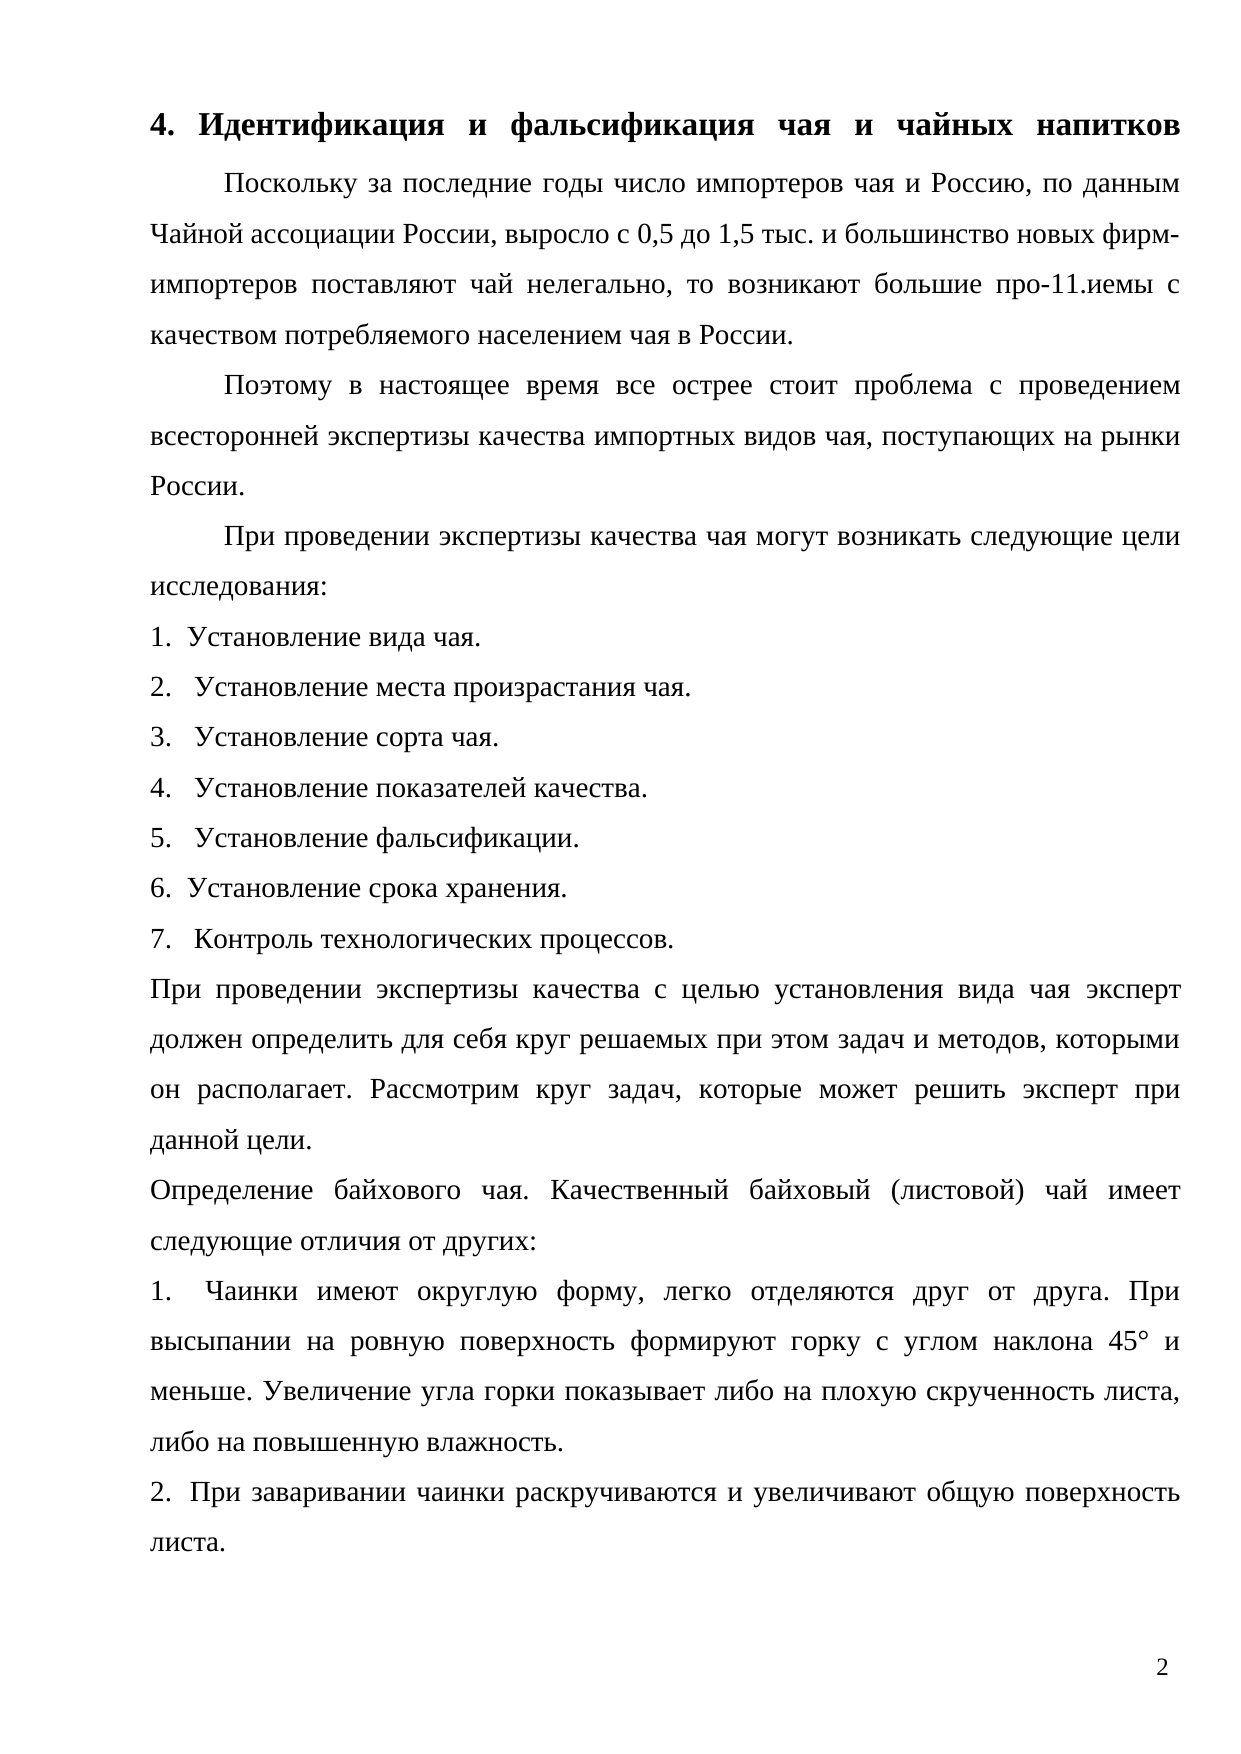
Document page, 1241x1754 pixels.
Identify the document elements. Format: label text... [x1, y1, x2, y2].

text Поэтому в настоящее время все острее стоит проблема с проведением всесторонней экспертизы качества импортных видов чая, поступающих на рынки России. [150, 367, 1181, 501]
text При проведении экспертизы качества с целью установления вида чая эксперт должен определить для себя круг решаемых при этом задач и методов, которыми он располагает. Рассмотрим круг задач, которые может решить эксперт при данной цели. [150, 971, 1181, 1156]
text 3. Установление сорта чая. [150, 719, 1181, 753]
text Определение байхового чая. Качественный байховый (листовой) чай имеет следующие отличия от других: [150, 1172, 1181, 1256]
text 7. Контроль технологических процессов. [150, 921, 1181, 954]
text 2. Установление места произрастания чая. [150, 669, 1181, 703]
text 1. Чаинки имеют округлую форму, легко отделяются друг от друга. При высыпании на ровную поверхность формируют горку с углом наклона 45° и меньше. Увеличение угла горки показывает либо на плохую скрученность листа, либо на повышенную влажность. [150, 1273, 1181, 1457]
text 4. Установление показателей качества. [150, 770, 1181, 803]
text 5. Установление фальсификации. [150, 820, 1181, 854]
text При проведении экспертизы качества чая могут возникать следующие цели исследования: [150, 518, 1181, 602]
text 6. Установление срока хранения. [150, 870, 1181, 904]
text 1. Установление вида чая. [150, 619, 1181, 652]
text 4. Идентификация и фальсификация чая и чайных напитков Поскольку за последние годы число импортеров чая и Россию, по данным Чайной ассоциации России, выросло с 0,5 до 1,5 тыс. и большинство новых фирм-импортеров поставляют чай нелегально, то возникают большие про-11.иемы с качеством потребляемого населением чая в России. [150, 104, 1181, 351]
text 2. При заваривании чаинки раскручиваются и увеличивают общую поверхность листа. [150, 1474, 1181, 1558]
